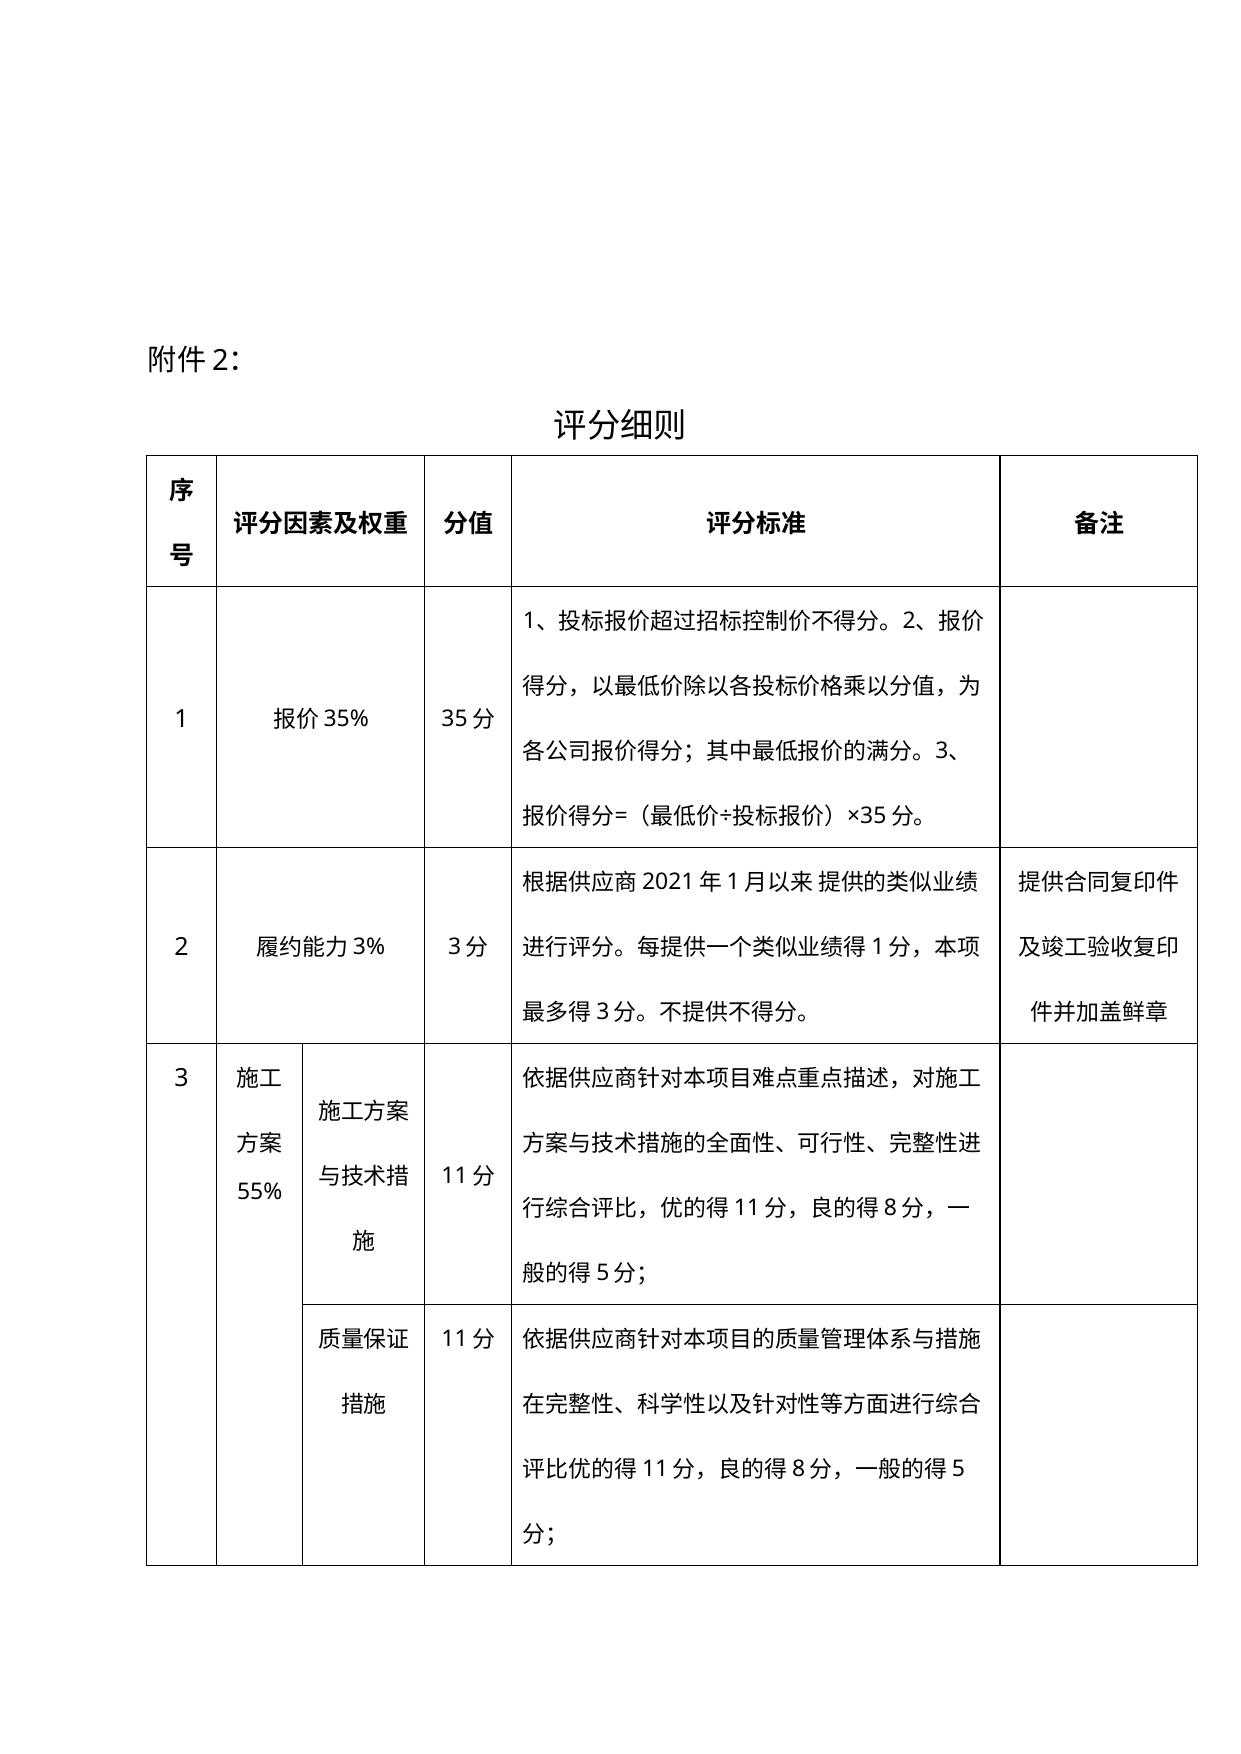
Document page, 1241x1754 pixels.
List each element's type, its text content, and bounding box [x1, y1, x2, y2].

table_cell [1001, 587, 1197, 847]
text 评分细则 [148, 390, 1092, 455]
table_cell 11分 [425, 1305, 511, 1565]
table_cell 11分 [425, 1044, 511, 1304]
table_header 评分标准 [512, 456, 999, 586]
table_cell 1 [147, 587, 216, 847]
table_header 序号 [147, 456, 216, 586]
table_cell [1001, 1305, 1197, 1565]
table_header 分值 [425, 456, 511, 586]
table_cell 提供合同复印件及竣工验收复印件并加盖鲜章 [1001, 848, 1197, 1043]
table_cell 3分 [425, 848, 511, 1043]
table_cell 2 [147, 848, 216, 1043]
table_header 评分因素及权重 [217, 456, 424, 586]
table_cell 报价35% [217, 587, 424, 847]
table_cell 依据供应商针对本项目难点重点描述，对施工方案与技术措施的全面性、可行性、完整性进行综合评比，优的得11分，良的得8分，一般的得5分； [512, 1044, 999, 1304]
table_cell 依据供应商针对本项目的质量管理体系与措施在完整性、科学性以及针对性等方面进行综合评比优的得11分，良的得8分，一般的得5分； [512, 1305, 999, 1565]
table_header 备注 [1001, 456, 1197, 586]
table_cell 质量保证措施 [303, 1305, 424, 1565]
table_cell [1001, 1044, 1197, 1304]
table_cell 施工方案与技术措施 [303, 1044, 424, 1304]
table_cell 施工方案55% [217, 1044, 302, 1565]
table_cell 35分 [425, 587, 511, 847]
table_cell 3 [147, 1044, 216, 1565]
text 附件2： [148, 325, 1092, 390]
table_cell 1、投标报价超过招标控制价不得分。2、报价得分，以最低价除以各投标价格乘以分值，为各公司报价得分；其中最低报价的满分。3、报价得分=（最低价÷投标报价）×35分。 [512, 587, 999, 847]
table_cell 根据供应商2021年1月以来 提供的类似业绩进行评分。每提供一个类似业绩得1分，本项最多得3分。不提供不得分。 [512, 848, 999, 1043]
table_cell 履约能力3% [217, 848, 424, 1043]
